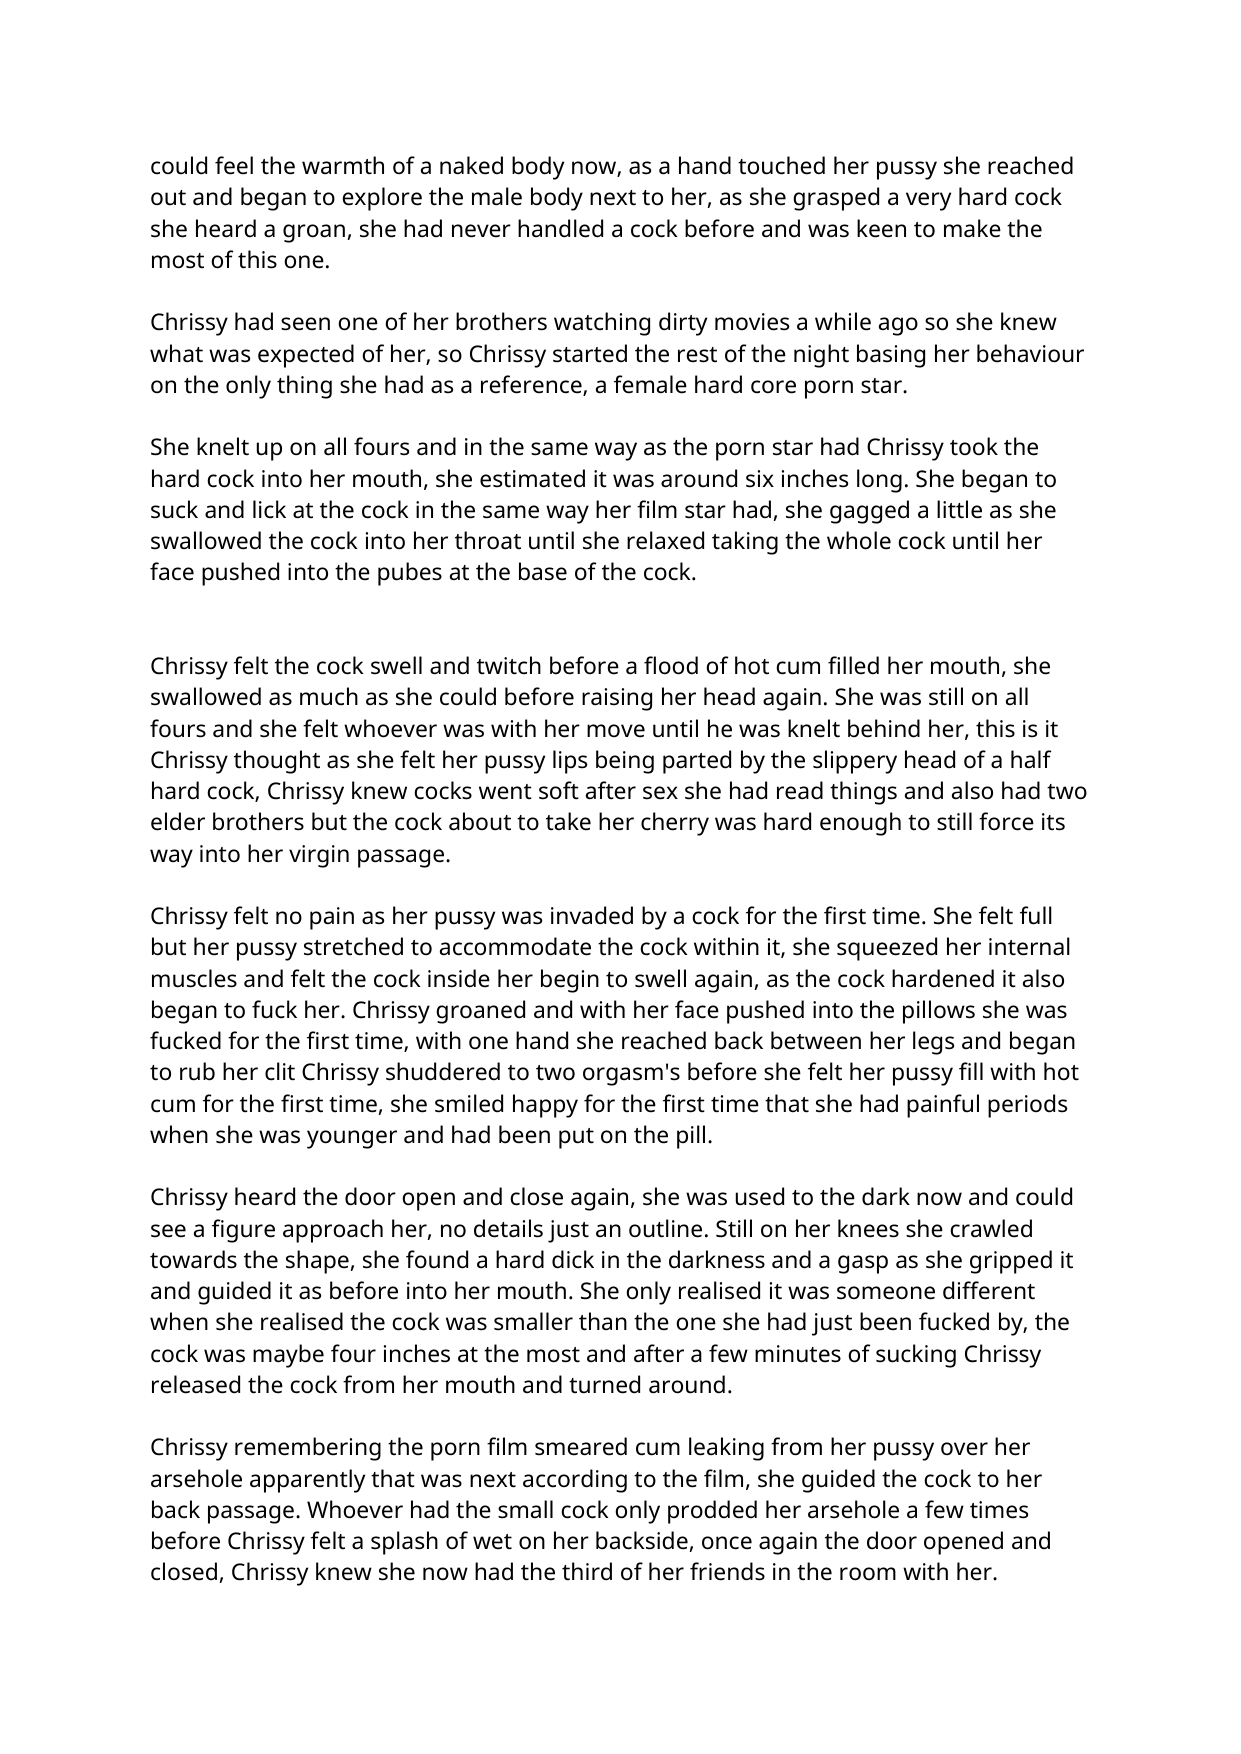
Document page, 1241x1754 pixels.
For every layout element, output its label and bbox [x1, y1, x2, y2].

text [150, 650, 1090, 1587]
text [150, 150, 1090, 587]
